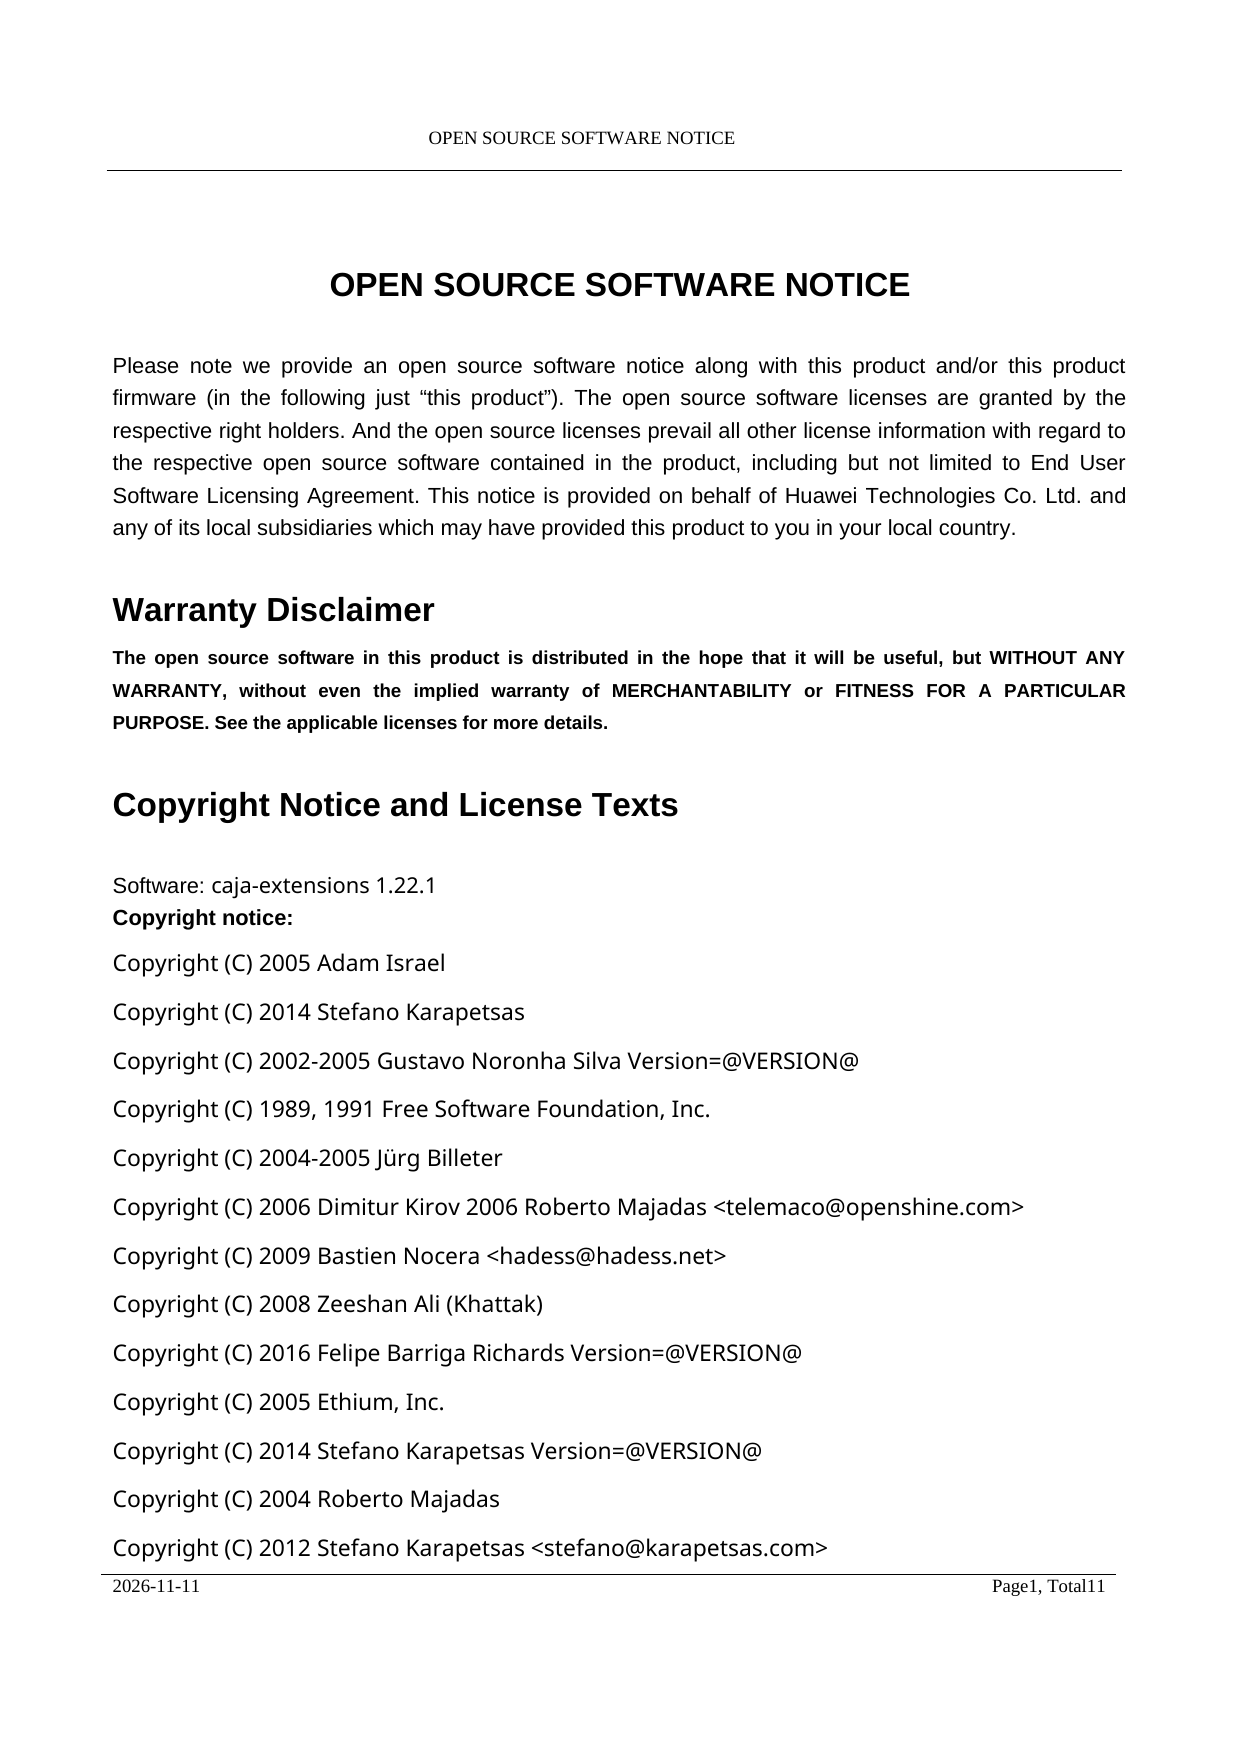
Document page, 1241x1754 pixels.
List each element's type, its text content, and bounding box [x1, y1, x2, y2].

text Warranty Disclaimer [112, 576, 1128, 641]
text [112, 947, 1128, 1564]
text Copyright notice: [112, 901, 1128, 934]
text Software: caja-extensions 1.22.1 [112, 869, 1128, 901]
text Copyright Notice and License Texts [112, 771, 1128, 836]
text Please note we provide an open source software notice along with this product and/or this product firmware (in the following just “this product”). The open source software licenses are granted by the respective right holders. And the open source licenses prevail all other license information with regard to the respective open source software contained in the product, including but not limited to End User Software Licensing Agreement. This notice is provided on behalf of Huawei Technologies Co. Ltd. and any of its local subsidiaries which may have provided this product to you in your local country. [112, 349, 1128, 544]
text OPEN SOURCE SOFTWARE NOTICE [112, 251, 1128, 316]
text The open source software in this product is distributed in the hope that it will be useful, but WITHOUT ANY WARRANTY, without even the implied warranty of MERCHANTABILITY or FITNESS FOR A PARTICULAR PURPOSE. See the applicable licenses for more details. [112, 641, 1128, 739]
